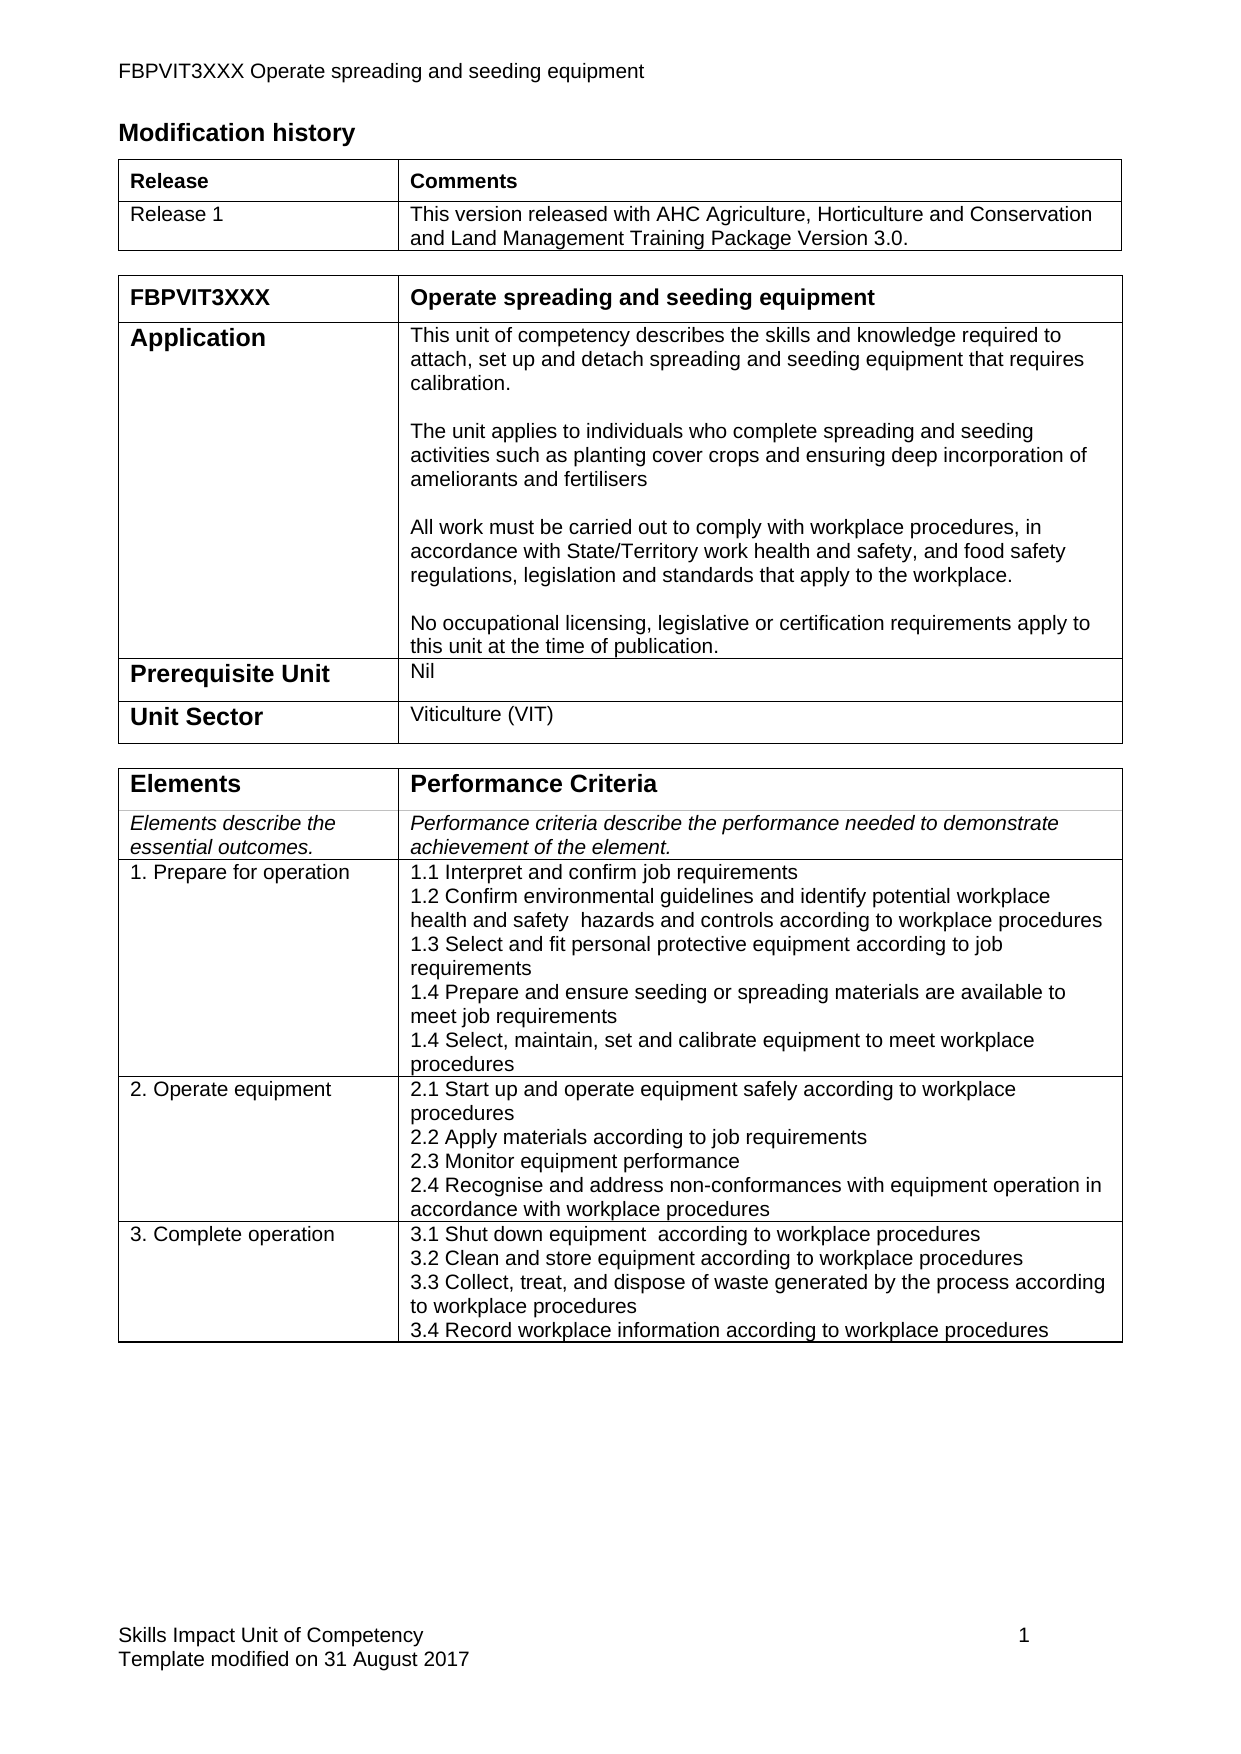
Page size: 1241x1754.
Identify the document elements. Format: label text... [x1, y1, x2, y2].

table_cell Performance criteria describe the performance needed to demonstrate achievement of the element. [399, 811, 1122, 859]
table_header FBPVIT3XXX [119, 276, 398, 322]
table_cell 3. Complete operation [119, 1222, 398, 1341]
table_cell Nil [399, 659, 1122, 701]
table_cell This unit of competency describes the skills and knowledge required to attach, set up and detach spreading and seeding equipment that requires calibration. The unit applies to individuals who complete spreading and seeding activities such as planting cover crops and ensuring deep incorporation of ameliorants and fertilisers All work must be carried out to comply with workplace procedures, in accordance with State/Territory work health and safety, and food safety regulations, legislation and standards that apply to the workplace. No occupational licensing, legislative or certification requirements apply to this unit at the time of publication. [399, 323, 1122, 658]
table_cell Unit Sector [119, 702, 398, 743]
table_header Performance Criteria [399, 769, 1122, 810]
table_cell Application [119, 323, 398, 658]
table_cell Elements describe the essential outcomes. [119, 811, 398, 859]
table_header Comments [399, 160, 1121, 201]
table_cell This version released with AHC Agriculture, Horticulture and Conservation and Land Management Training Package Version 3.0. [399, 202, 1121, 250]
table_cell 1. Prepare for operation [119, 860, 398, 1076]
table_cell Viticulture (VIT) [399, 702, 1122, 743]
table_cell 2.1 Start up and operate equipment safely according to workplace procedures 2.2 Apply materials according to job requirements 2.3 Monitor equipment performance 2.4 Recognise and address non-conformances with equipment operation in accordance with workplace procedures [399, 1077, 1122, 1221]
table_cell 2. Operate equipment [119, 1077, 398, 1221]
subtitle Modification history [118, 118, 1122, 147]
table_header Operate spreading and seeding equipment [399, 276, 1122, 322]
table_header Release [119, 160, 398, 201]
table_cell 1.1 Interpret and confirm job requirements 1.2 Confirm environmental guidelines and identify potential workplace health and safety hazards and controls according to workplace procedures 1.3 Select and fit personal protective equipment according to job requirements 1.4 Prepare and ensure seeding or spreading materials are available to meet job requirements 1.4 Select, maintain, set and calibrate equipment to meet workplace procedures [399, 860, 1122, 1076]
table_header Elements [119, 769, 398, 810]
table_cell 3.1 Shut down equipment according to workplace procedures 3.2 Clean and store equipment according to workplace procedures 3.3 Collect, treat, and dispose of waste generated by the process according to workplace procedures 3.4 Record workplace information according to workplace procedures [399, 1222, 1122, 1341]
table_cell Prerequisite Unit [119, 659, 398, 701]
table_cell Release 1 [119, 202, 398, 250]
